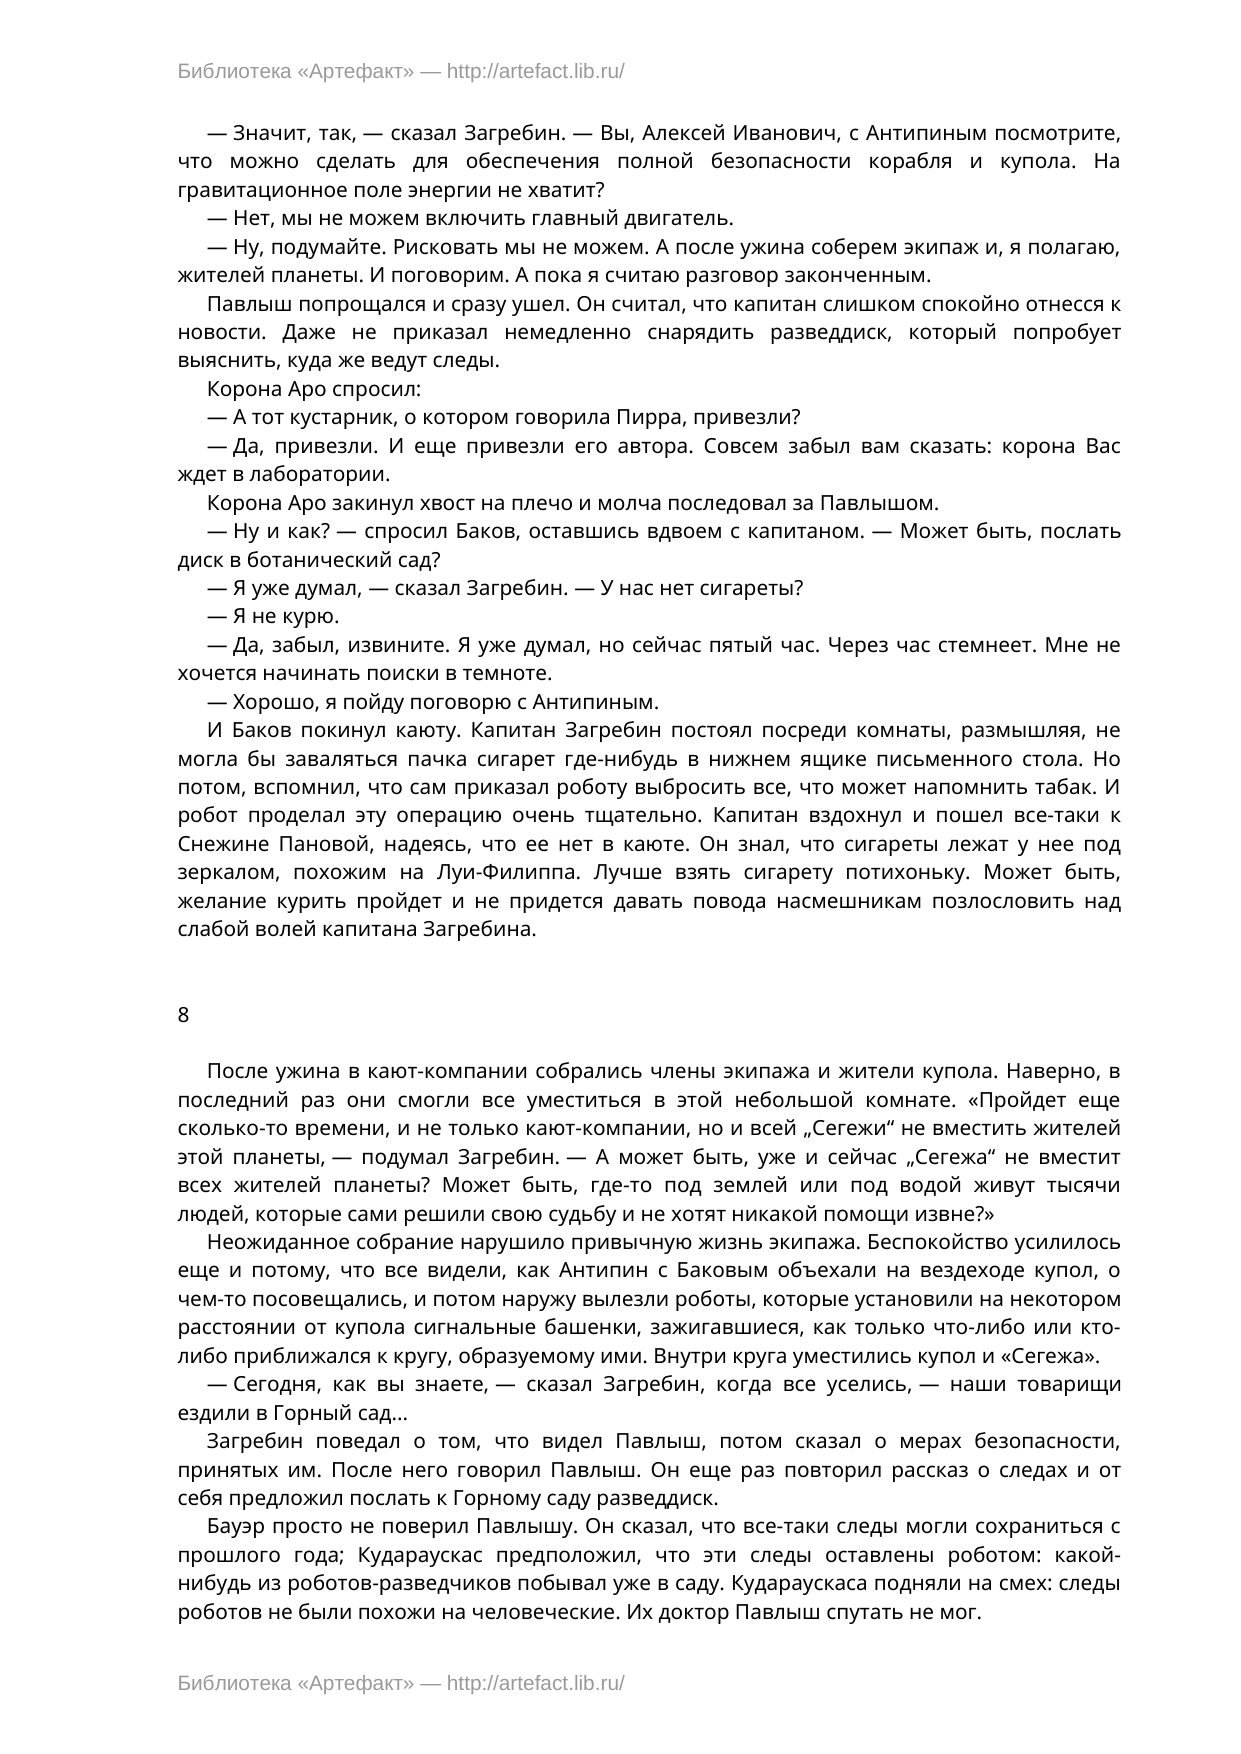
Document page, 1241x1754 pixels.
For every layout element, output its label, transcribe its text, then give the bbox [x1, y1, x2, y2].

text — Хорошо, я пойду поговорю с Антипиным. [177, 687, 1122, 715]
text Корона Аро закинул хвост на плечо и молча последовал за Павлышом. [177, 488, 1122, 516]
text — Значит, так, — сказал Загребин. — Вы, Алексей Иванович, с Антипиным посмотрите, что можно сделать для обеспечения полной безопасности корабля и купола. На гравитационное поле энергии не хватит? [177, 118, 1122, 203]
text После ужина в кают-компании собрались члены экипажа и жители купола. Наверно, в последний раз они смогли все уместиться в этой небольшой комнате. «Пройдет еще сколько-то времени, и не только кают-компании, но и всей „Сегежи“ не вместить жителей этой планеты, — подумал Загребин. — А может быть, уже и сейчас „Сегежа“ не вместит всех жителей планеты? Может быть, где-то под землей или под водой живут тысячи людей, которые сами решили свою судьбу и не хотят никакой помощи извне?» [177, 1057, 1122, 1227]
text — Я уже думал, — сказал Загребин. — У нас нет сигареты? [177, 573, 1122, 602]
text — А тот кустарник, о котором говорила Пирра, привезли? [177, 402, 1122, 431]
text — Да, привезли. И еще привезли его автора. Совсем забыл вам сказать: корона Вас ждет в лаборатории. [177, 431, 1122, 488]
text — Я не курю. [177, 602, 1122, 630]
text И Баков покинул каюту. Капитан Загребин постоял посреди комнаты, размышляя, не могла бы заваляться пачка сигарет где-нибудь в нижнем ящике письменного стола. Но потом, вспомнил, что сам приказал роботу выбросить все, что может напомнить табак. И робот проделал эту операцию очень тщательно. Капитан вздохнул и пошел все-таки к Снежине Пановой, надеясь, что ее нет в каюте. Он знал, что сигареты лежат у нее под зеркалом, похожим на Луи-Филиппа. Лучше взять сигарету потихоньку. Может быть, желание курить пройдет и не придется давать повода насмешникам позлословить над слабой волей капитана Загребина. [177, 715, 1122, 943]
text — Нет, мы не можем включить главный двигатель. [177, 203, 1122, 232]
subtitle 8 [177, 1000, 1122, 1028]
text Неожиданное собрание нарушило привычную жизнь экипажа. Беспокойство усилилось еще и потому, что все видели, как Антипин с Баковым объехали на вездеходе купол, о чем-то посовещались, и потом наружу вылезли роботы, которые установили на некотором расстоянии от купола сигнальные башенки, зажигавшиеся, как только что-либо или кто-либо приближался к кругу, образуемому ими. Внутри круга уместились купол и «Сегежа». [177, 1227, 1122, 1369]
text Корона Аро спросил: [177, 374, 1122, 402]
text — Да, забыл, извините. Я уже думал, но сейчас пятый час. Через час стемнеет. Мне не хочется начинать поиски в темноте. [177, 630, 1122, 687]
text — Ну, подумайте. Рисковать мы не можем. А после ужина соберем экипаж и, я полагаю, жителей планеты. И поговорим. А пока я считаю разговор законченным. [177, 232, 1122, 289]
text — Ну и как? — спросил Баков, оставшись вдвоем с капитаном. — Может быть, послать диск в ботанический сад? [177, 516, 1122, 573]
text Бауэр просто не поверил Павлышу. Он сказал, что все-таки следы могли сохраниться с прошлого года; Кудараускас предположил, что эти следы оставлены роботом: какой-нибудь из роботов-разведчиков побывал уже в саду. Кудараускаса подняли на смех: следы роботов не были похожи на человеческие. Их доктор Павлыш спутать не мог. [177, 1512, 1122, 1625]
text Павлыш попрощался и сразу ушел. Он считал, что капитан слишком спокойно отнесся к новости. Даже не приказал немедленно снарядить разведдиск, который попробует выяснить, куда же ведут следы. [177, 289, 1122, 374]
text — Сегодня, как вы знаете, — сказал Загребин, когда все уселись, — наши товарищи ездили в Горный сад... [177, 1369, 1122, 1426]
text Загребин поведал о том, что видел Павлыш, потом сказал о мерах безопасности, принятых им. После него говорил Павлыш. Он еще раз повторил рассказ о следах и от себя предложил послать к Горному саду разведдиск. [177, 1426, 1122, 1512]
